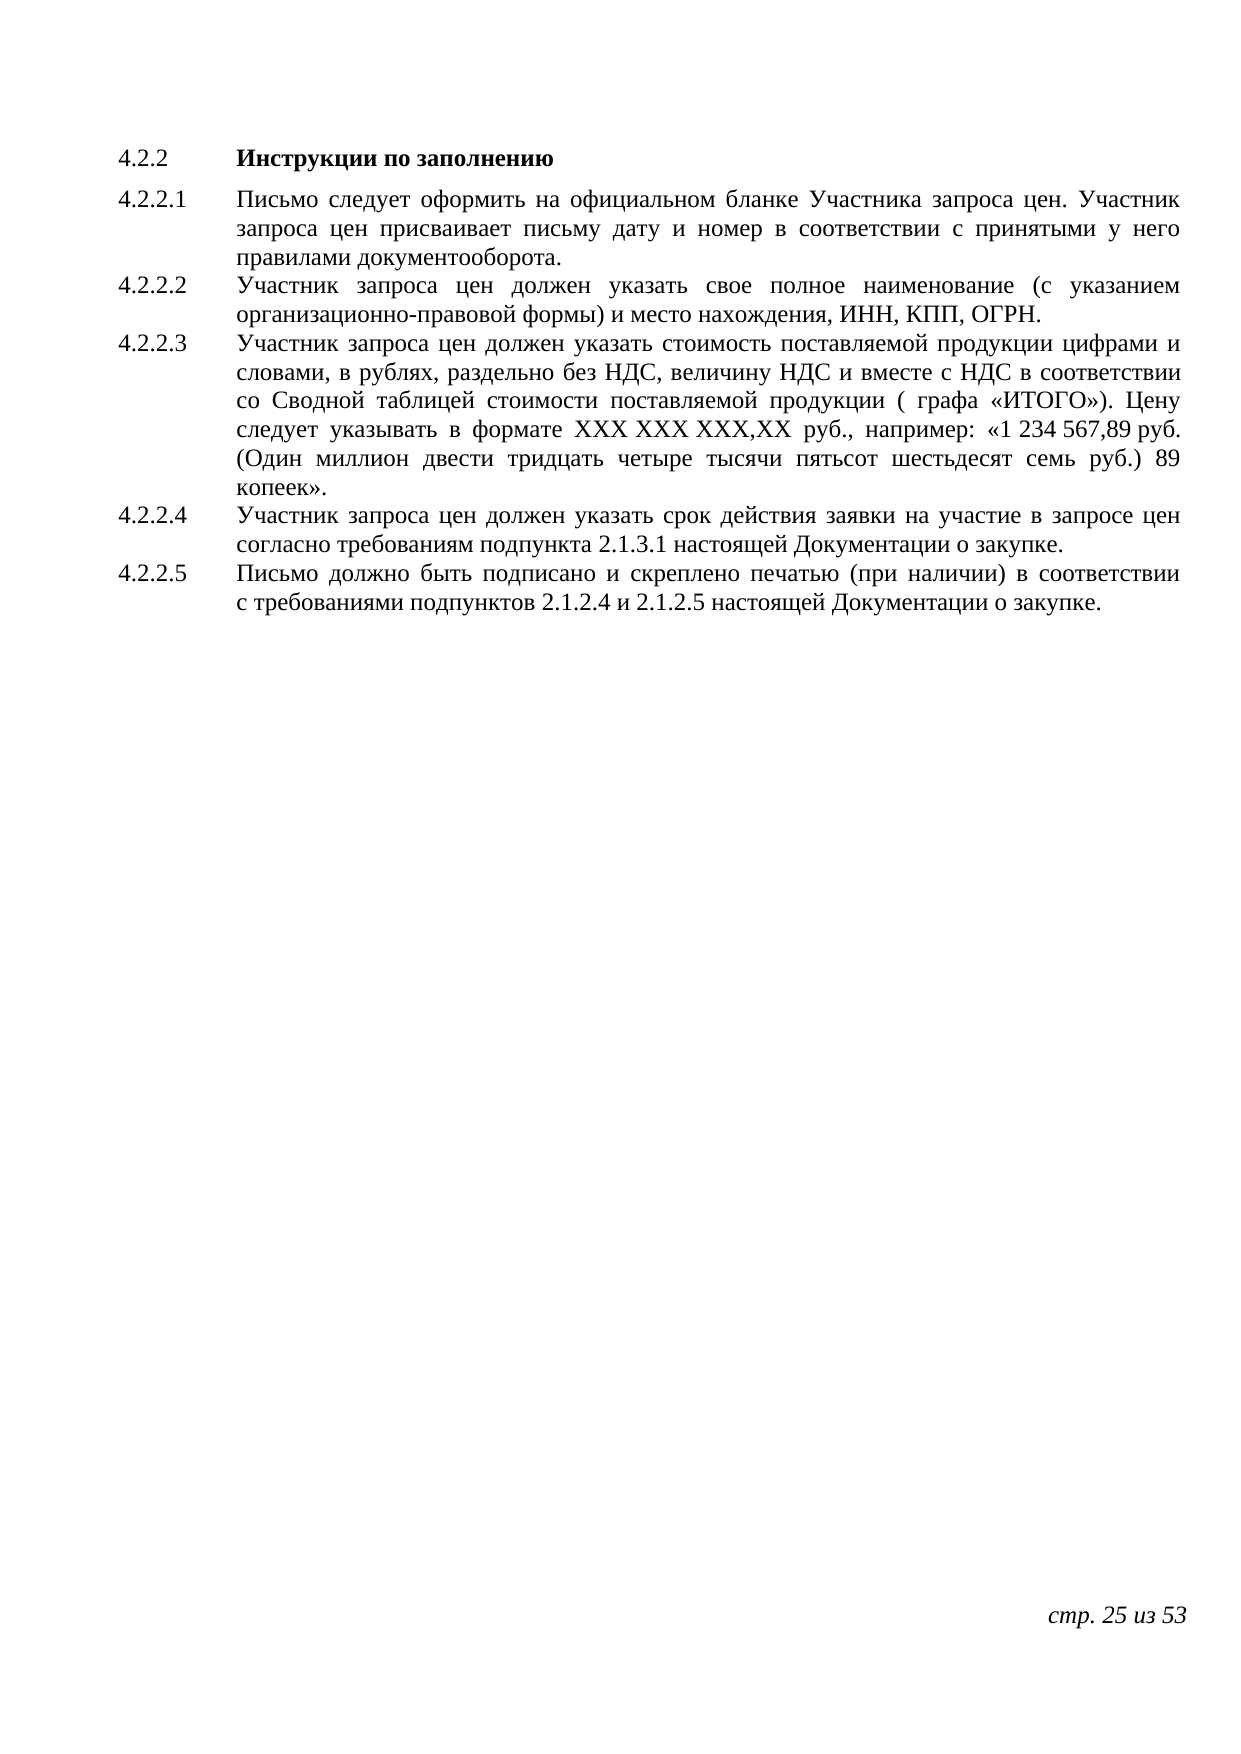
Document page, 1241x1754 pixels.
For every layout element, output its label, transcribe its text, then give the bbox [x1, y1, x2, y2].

text Письмо должно быть подписано и скреплено печатью (при наличии) в соответствии с требованиями подпунктов 2.1.2.4 и 2.1.2.5 настоящей Документации о закупке. [118, 558, 1181, 616]
text Участник запроса цен должен указать срок действия заявки на участие в запросе цен согласно требованиям подпункта 2.1.3.1 настоящей Документации о закупке. [118, 501, 1181, 558]
text Участник запроса цен должен указать стоимость поставляемой продукции цифрами и словами, в рублях, раздельно без НДС, величину НДС и вместе с НДС в соответствии со Сводной таблицей стоимости поставляемой продукции ( графа «ИТОГО»). Цену следует указывать в формате ХХХ ХХХ ХХХ,ХХ руб., например: «1 234 567,89 руб. (Один миллион двести тридцать четыре тысячи пятьсот шестьдесят семь руб.) 89 копеек». [118, 328, 1181, 501]
text Участник запроса цен должен указать свое полное наименование (с указанием организационно-правовой формы) и место нахождения, ИНН, КПП, ОГРН. [118, 271, 1181, 328]
text Письмо следует оформить на официальном бланке Участника запроса цен. Участник запроса цен присваивает письму дату и номер в соответствии с принятыми у него правилами документооборота. [118, 184, 1181, 271]
text Инструкции по заполнению [118, 143, 1181, 172]
